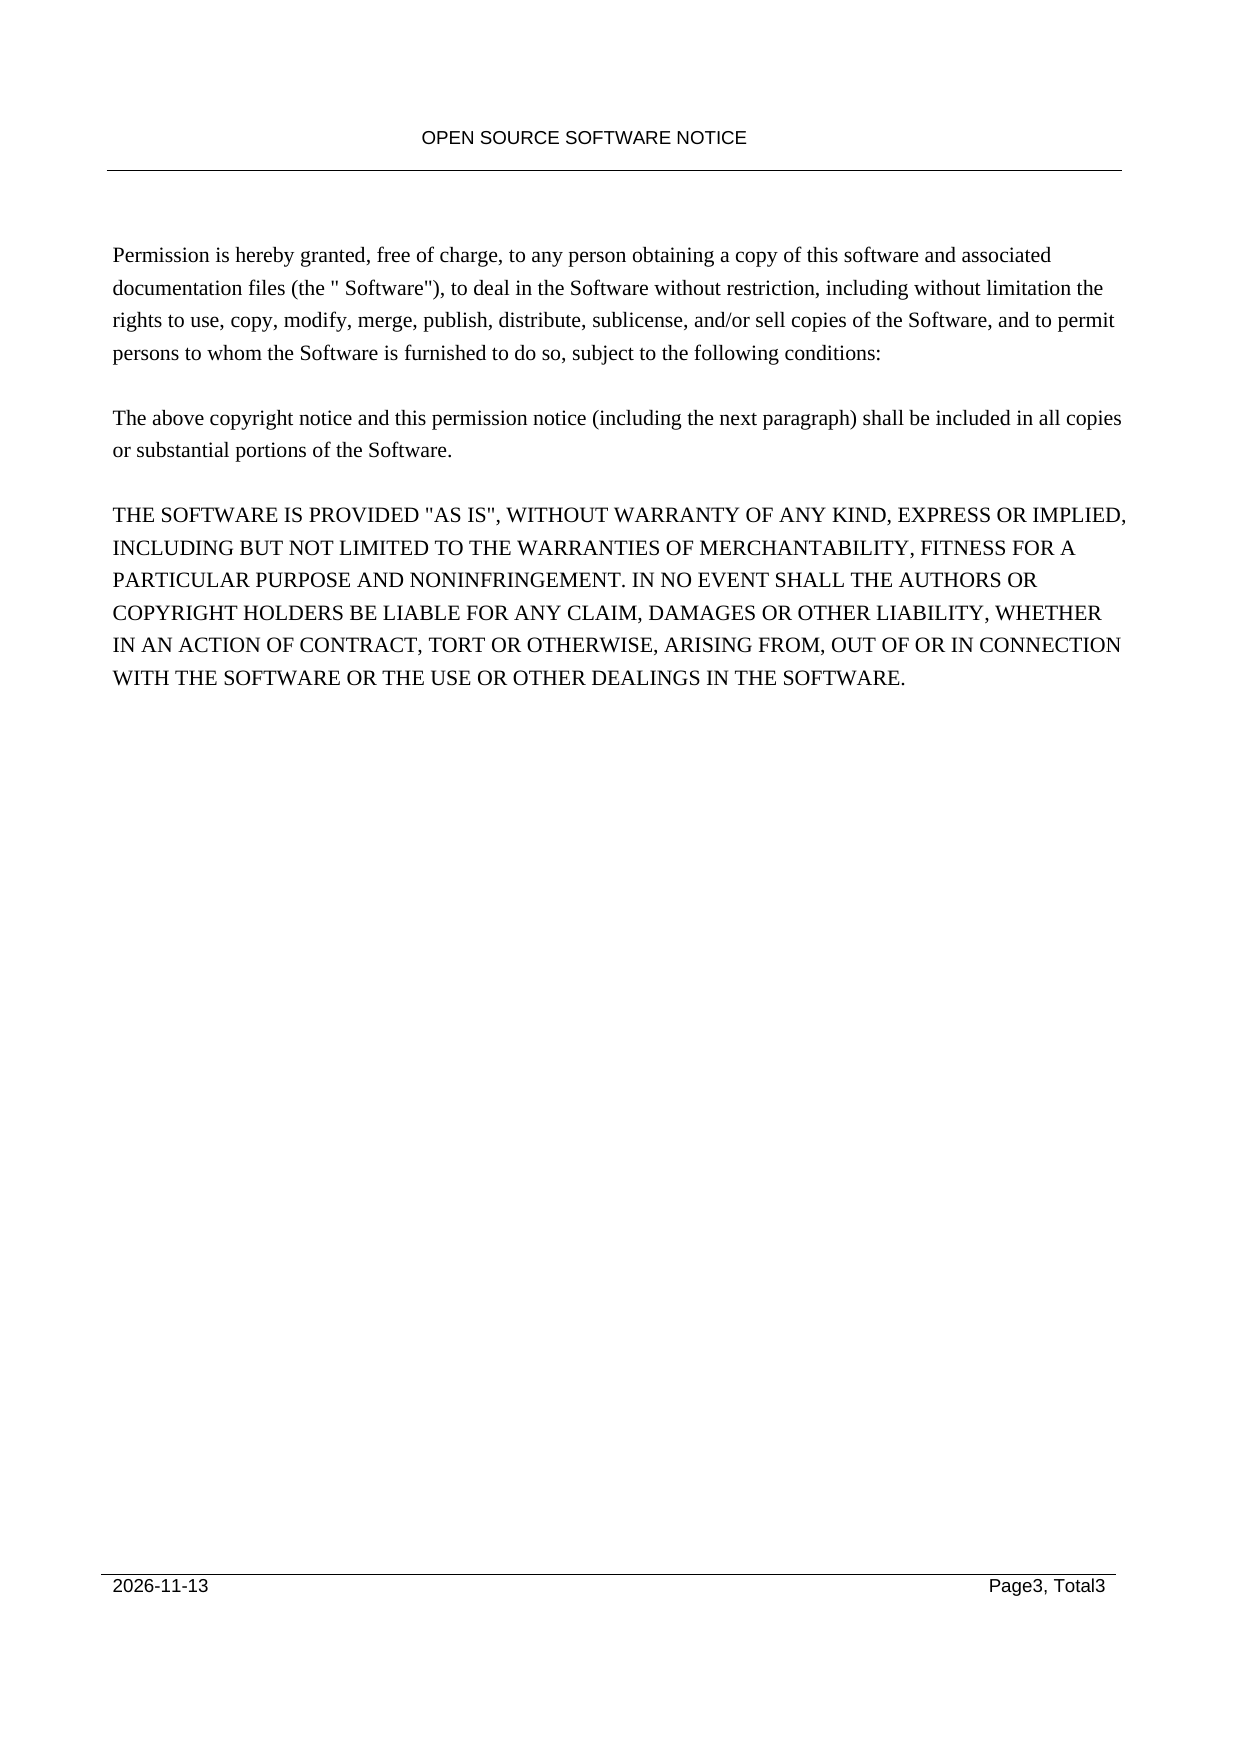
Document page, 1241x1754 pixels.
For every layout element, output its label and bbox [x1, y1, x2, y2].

text [112, 206, 1128, 726]
